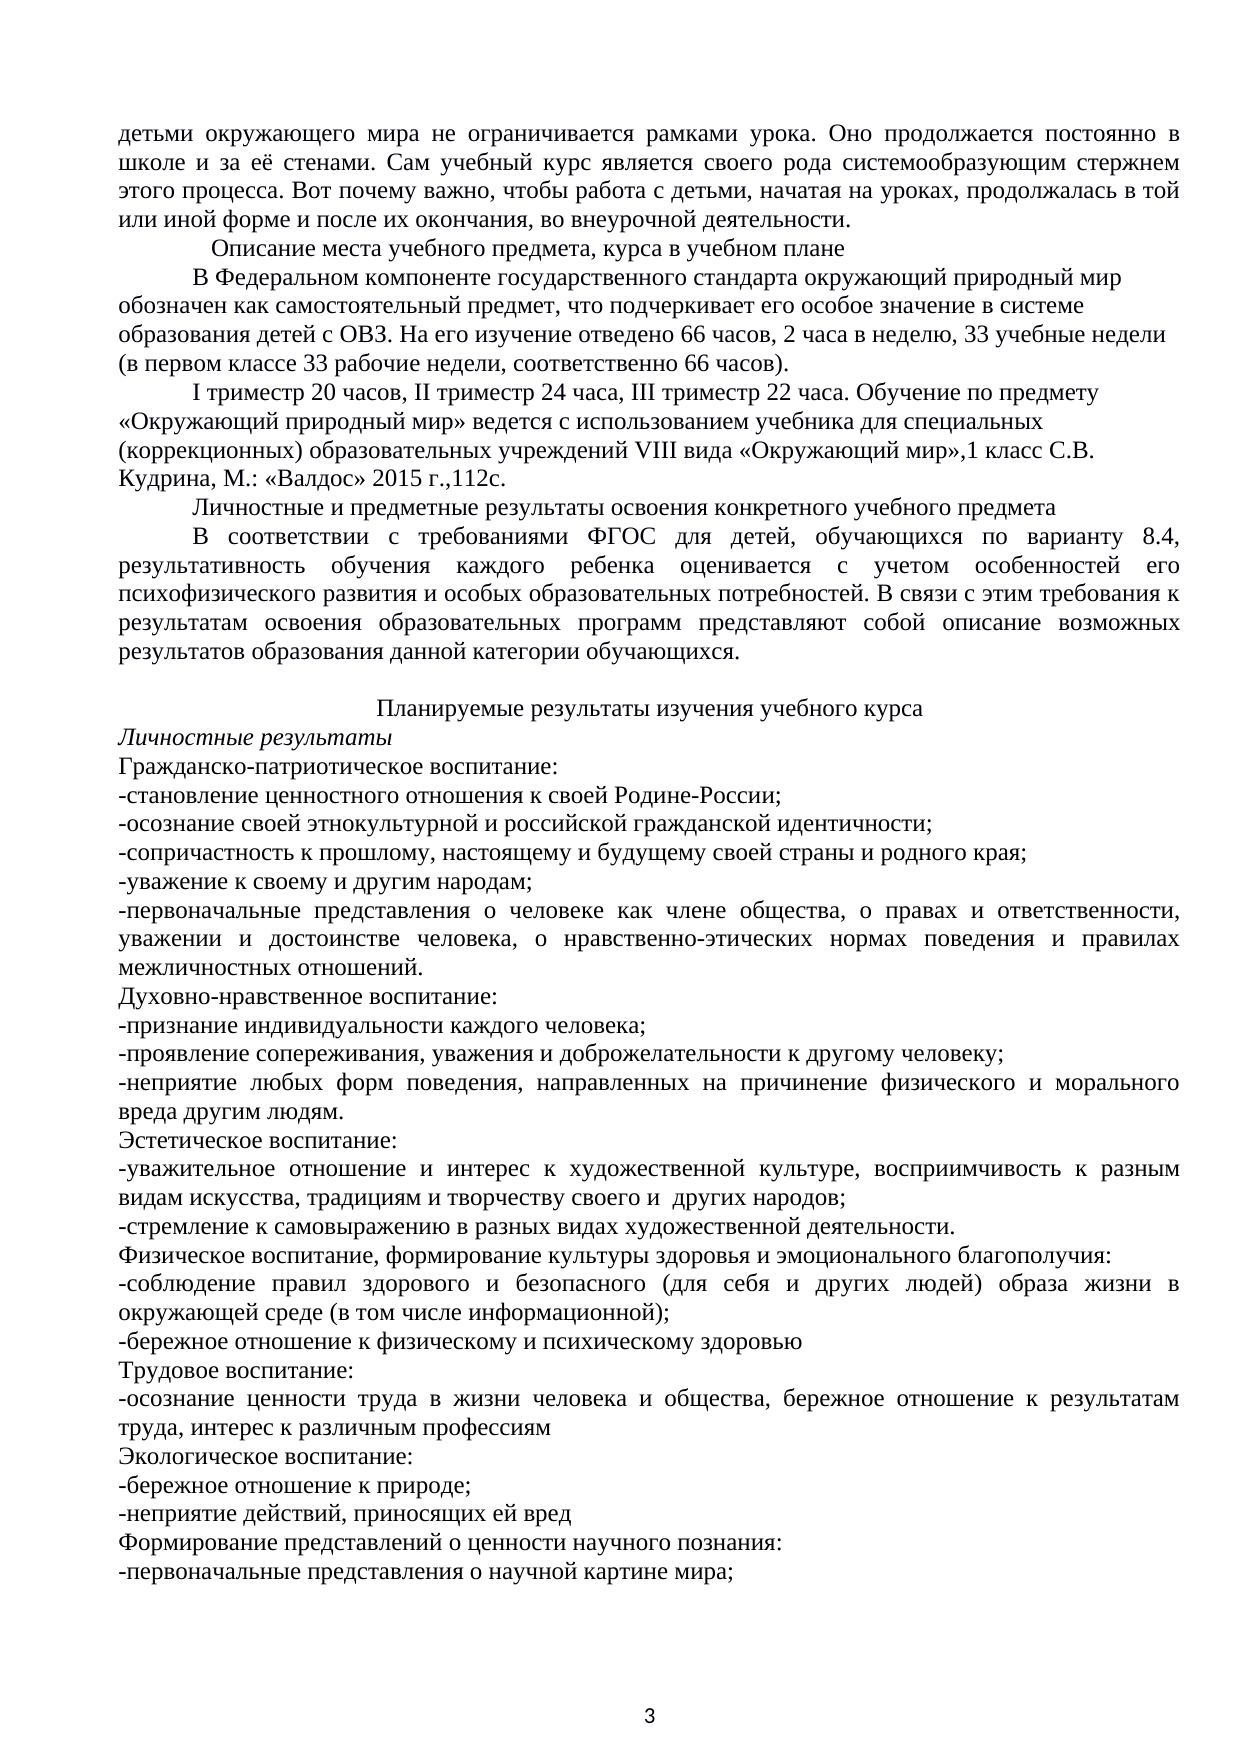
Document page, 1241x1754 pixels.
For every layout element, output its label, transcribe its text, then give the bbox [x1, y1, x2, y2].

text -бережное отношение к физическому и психическому здоровью [118, 1326, 1181, 1355]
text Физическое воспитание, формирование культуры здоровья и эмоционального благополучия: [118, 1240, 1181, 1268]
text -проявление сопереживания, уважения и доброжелательности к другому человеку; [118, 1038, 1181, 1067]
text -неприятие действий, приносящих ей вред [118, 1498, 1181, 1527]
text I триместр 20 часов, II триместр 24 часа, III триместр 22 часа. Обучение по предмету «Окружающий природный мир» ведется с использованием учебника для специальных (коррекционных) образовательных учреждений VIII вида «Окружающий мир»,1 класс С.В. Кудрина, М.: «Валдос» .,112с. [118, 377, 1181, 492]
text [118, 118, 1181, 233]
text -соблюдение правил здорового и безопасного (для себя и других людей) образа жизни в окружающей среде (в том числе информационной); [118, 1268, 1181, 1326]
text -осознание своей этнокультурной и российской гражданской идентичности; [118, 808, 1181, 837]
text -первоначальные представления о человеке как члене общества, о правах и ответственности, уважении и достоинстве человека, о нравственно-этических нормах поведения и правилах межличностных отношений. [118, 895, 1181, 981]
text -стремление к самовыражению в разных видах художественной деятельности. [118, 1211, 1181, 1240]
text -неприятие любых форм поведения, направленных на причинение физического и морального вреда другим людям. [118, 1067, 1181, 1125]
text -уважение к своему и другим народам; [118, 866, 1181, 895]
text -первоначальные представления о научной картине мира; [118, 1556, 1181, 1585]
text В Федеральном компоненте государственного стандарта окружающий природный мир обозначен как самостоятельный предмет, что подчеркивает его особое значение в системе образования детей с ОВЗ. На его изучение отведено 66 часов, 2 часа в неделю, 33 учебные недели (в первом классе 33 рабочие недели, соответственно 66 часов). [118, 262, 1181, 377]
text -уважительное отношение и интерес к художественной культуре, восприимчивость к разным видам искусства, традициям и творчеству своего и других народов; [118, 1153, 1181, 1211]
text -бережное отношение к природе; [118, 1470, 1181, 1498]
text Гражданско-патриотическое воспитание: [118, 751, 1181, 780]
text Личностные результаты [118, 722, 1181, 751]
text -сопричастность к прошлому, настоящему и будущему своей страны и родного края; [118, 837, 1181, 866]
text Экологическое воспитание: [118, 1441, 1181, 1470]
text В соответствии с требованиями ФГОС для детей, обучающихся по варианту 8.4, результативность обучения каждого ребенка оценивается с учетом особенностей его психофизического развития и особых образовательных потребностей. В связи с этим требования к результатам освоения образовательных программ представляют собой описание возможных результатов образования данной категории обучающихся. [118, 521, 1181, 665]
text Описание места учебного предмета, курса в учебном плане [118, 233, 1181, 262]
text Духовно-нравственное воспитание: [118, 981, 1181, 1010]
text Планируемые результаты изучения учебного курса [118, 693, 1181, 722]
text Эстетическое воспитание: [118, 1125, 1181, 1153]
text Формирование представлений о ценности научного познания: [118, 1527, 1181, 1556]
text Трудовое воспитание: [118, 1355, 1181, 1383]
text -становление ценностного отношения к своей Родине-России; [118, 780, 1181, 808]
text Личностные и предметные результаты освоения конкретного учебного предмета [118, 492, 1181, 521]
text -осознание ценности труда в жизни человека и общества, бережное отношение к результатам труда, интерес к различным профессиям [118, 1383, 1181, 1441]
text -признание индивидуальности каждого человека; [118, 1010, 1181, 1038]
